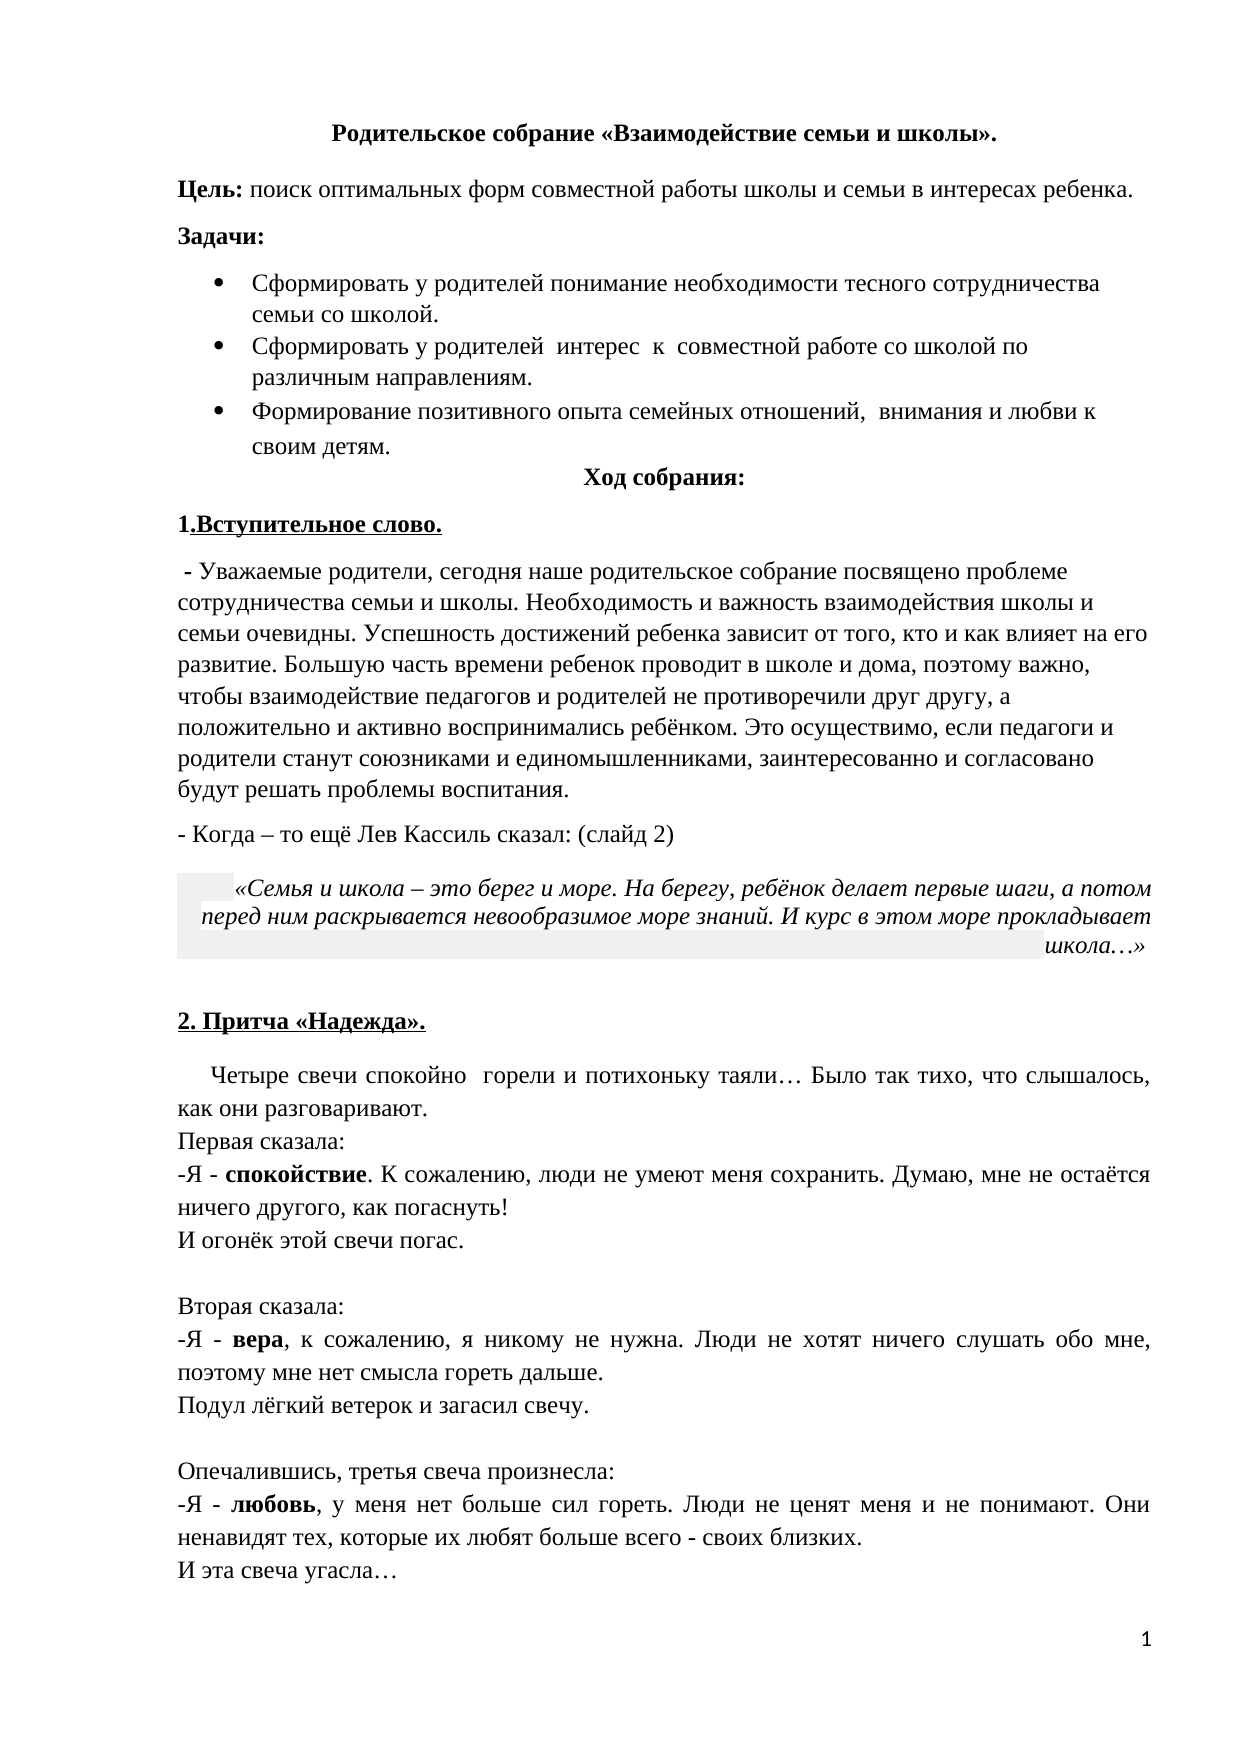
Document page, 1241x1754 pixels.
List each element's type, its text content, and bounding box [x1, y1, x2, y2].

text 2. Притча «Надежда». [177, 1006, 1152, 1034]
list Формирование позитивного опыта семейных отношений, внимания и любви к своим детям. [214, 391, 1152, 459]
text Подул лёгкий ветерок и загасил свечу. [177, 1390, 1152, 1419]
text -Я - спокойствие. К сожалению, люди не умеют меня сохранить. Думаю, мне не остаётся ничего другого, как погаснуть! [177, 1159, 1152, 1221]
text - Уважаемые родители, сегодня наше родительское собрание посвящено проблеме сотрудничества семьи и школы. Необходимость и важность взаимодействия школы и семьи очевидны. Успешность достижений ребенка зависит от того, кто и как влияет на его развитие. Большую часть времени ребенок проводит в школе и дома, поэтому важно, чтобы взаимодействие педагогов и родителей не противоречили друг другу, а положительно и активно воспринимались ребёнком. Это осуществимо, если педагоги и родители станут союзниками и единомышленниками, заинтересованно и согласовано будут решать проблемы воспитания. [177, 553, 1152, 803]
text Задачи: [177, 219, 1152, 250]
text И эта свеча угасла… [177, 1555, 1152, 1584]
text -Я - любовь, у меня нет больше сил гореть. Люди не ценят меня и не понимают. Они ненавидят тех, которые их любят больше всего - своих близких. [177, 1489, 1152, 1551]
text Родительское собрание «Взаимодействие семьи и школы». [177, 118, 1152, 147]
text 1.Вступительное слово. [177, 506, 1152, 538]
text Четыре свечи спокойно горели и потихоньку таяли… Было так тихо, что слышалось, как они разговаривают. [177, 1060, 1152, 1121]
text И огонёк этой свечи погас. [177, 1225, 1152, 1253]
text - Когда – то ещё Лев Кассиль сказал: (слайд 2) [177, 819, 1152, 848]
text -Я - вера, к сожалению, я никому не нужна. Люди не хотят ничего слушать обо мне, поэтому мне нет смысла гореть дальше. [177, 1324, 1152, 1386]
text Вторая сказала: [177, 1291, 1152, 1319]
list Сформировать у родителей понимание необходимости тесного сотрудничества семьи со школой. [214, 266, 1152, 328]
text Ход собрания: [177, 459, 1152, 491]
text Опечалившись, третья свеча произнесла: [177, 1456, 1152, 1485]
text Цель: поиск оптимальных форм совместной работы школы и семьи в интересах ребенка. [177, 172, 1152, 203]
text Первая сказала: [177, 1126, 1152, 1154]
list Сформировать у родителей интерес к совместной работе со школой по различным направлениям. [214, 328, 1152, 391]
text «Семья и школа – это берег и море. На берегу, ребёнок делает первые шаги, а потом перед ним раскрывается невообразимое море знаний. И курс в этом море прокладывает школа…» [177, 873, 1044, 959]
